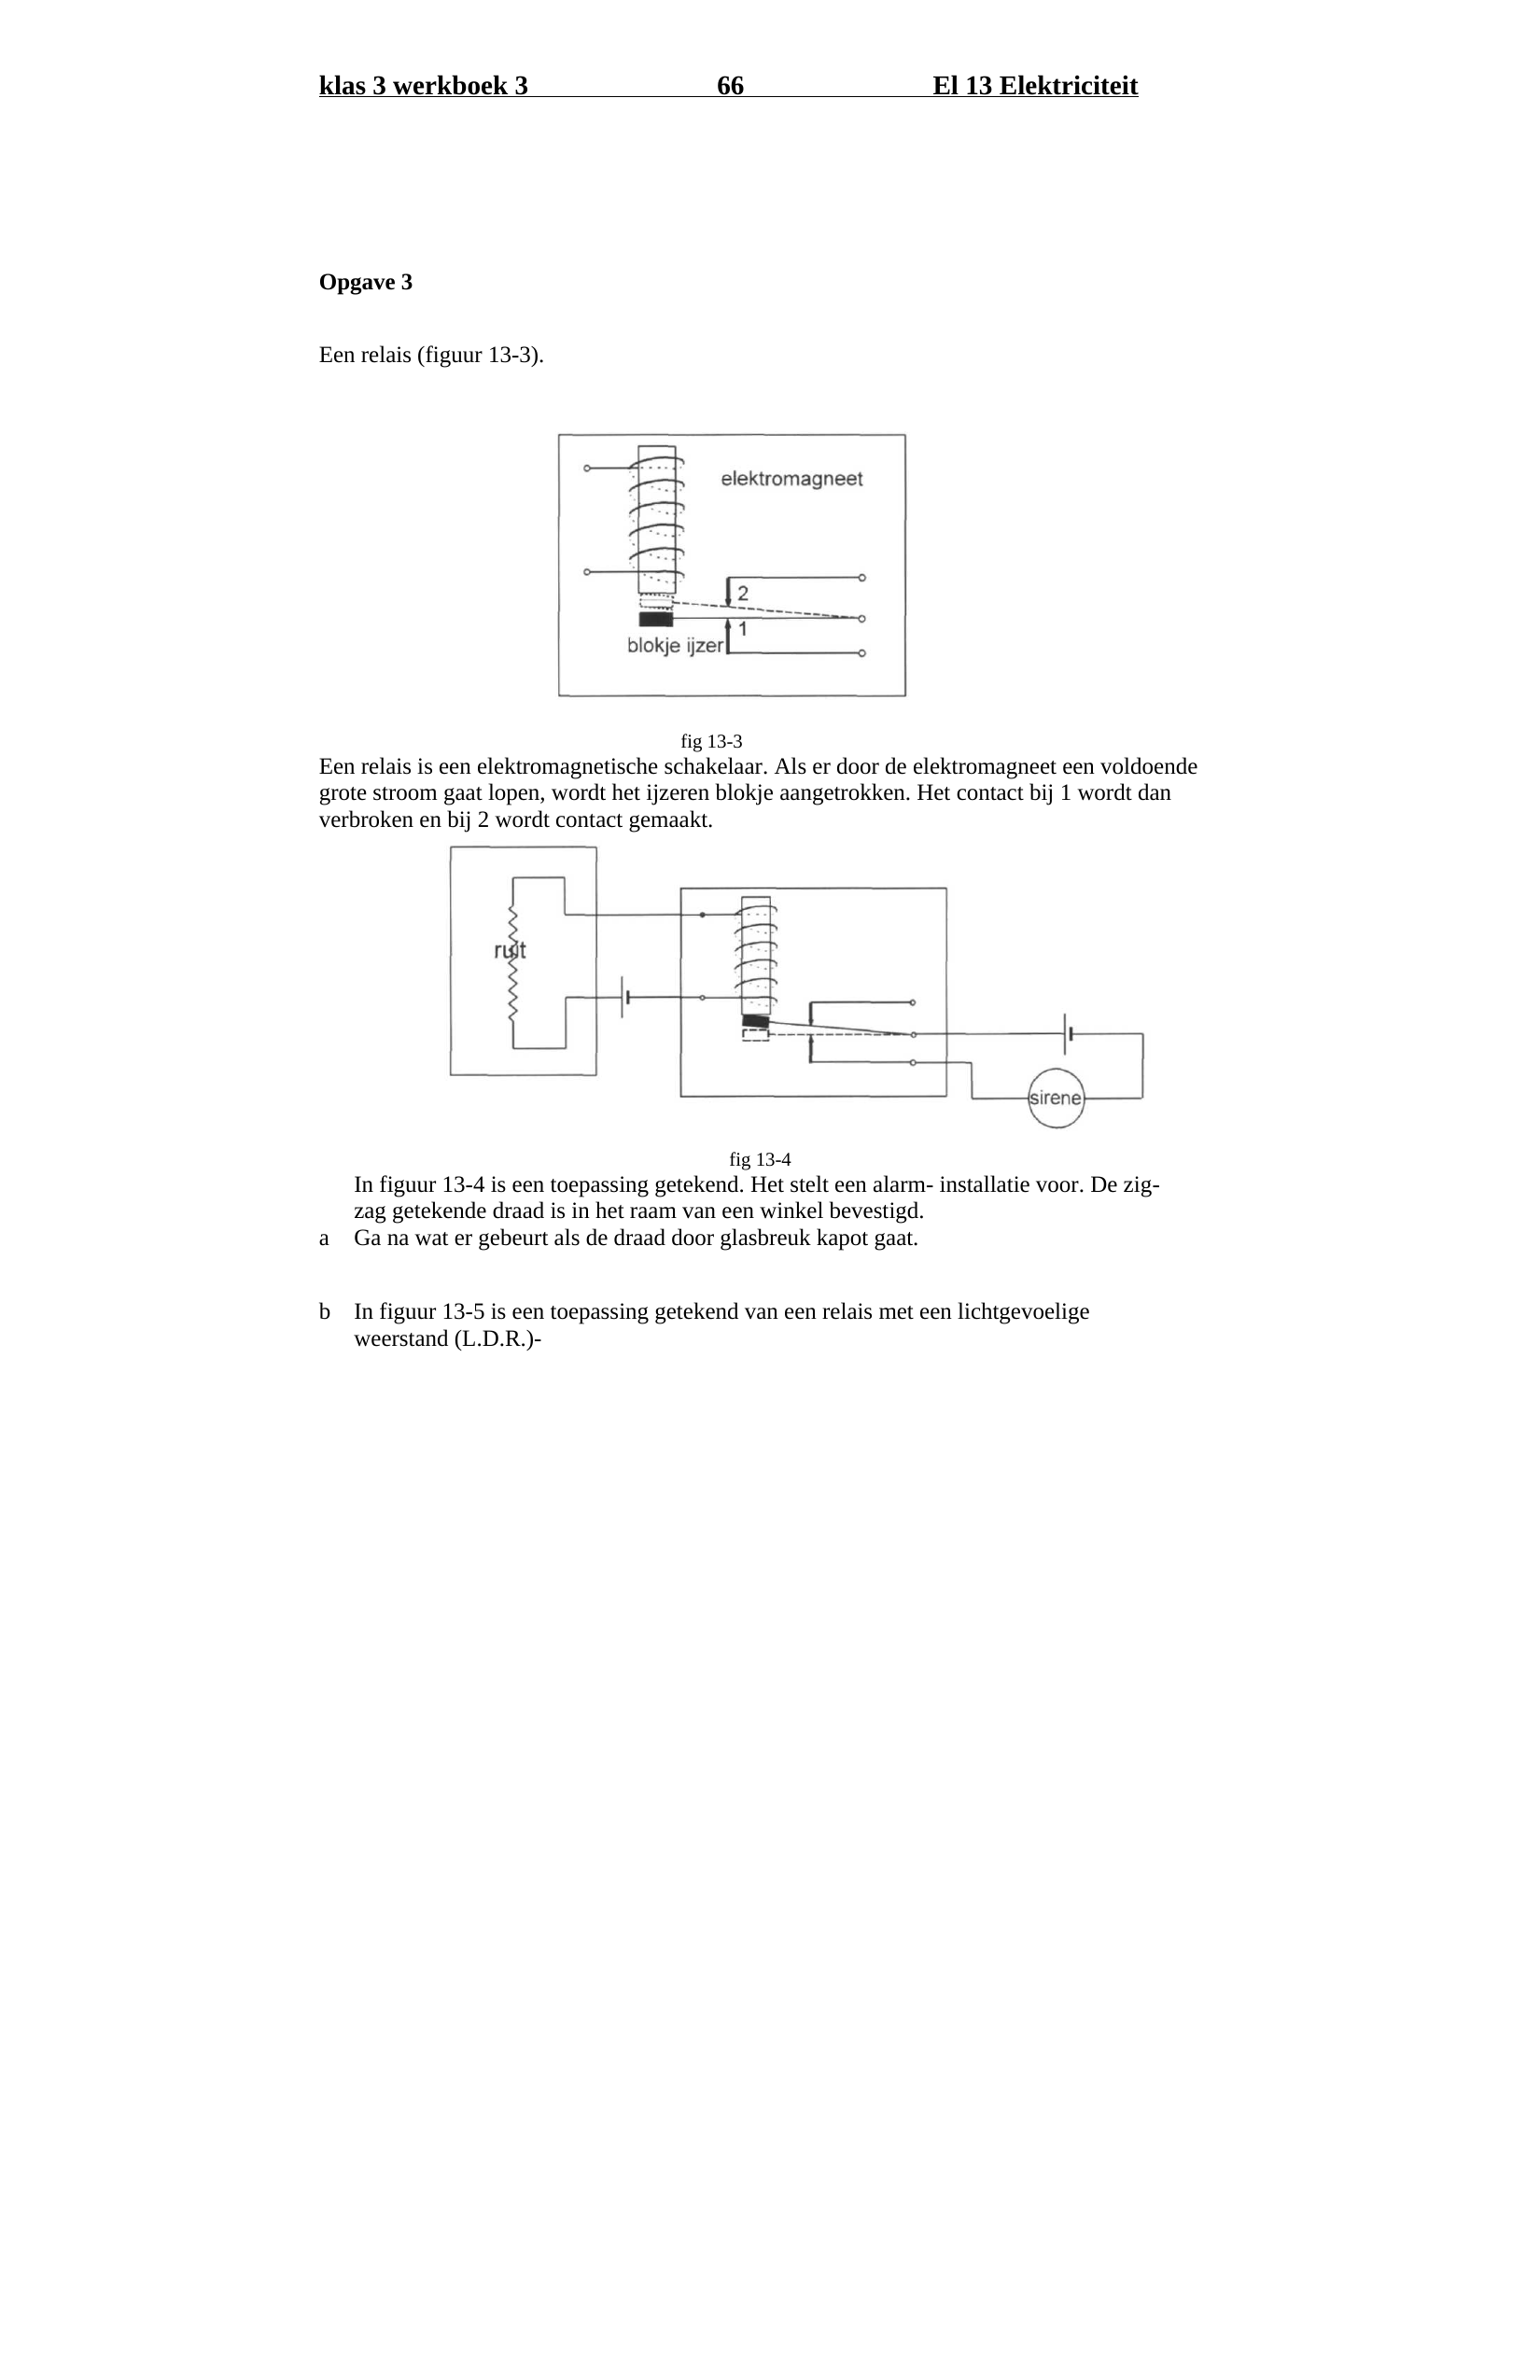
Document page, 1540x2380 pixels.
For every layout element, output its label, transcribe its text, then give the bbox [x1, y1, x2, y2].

text fig 13-3 [680, 730, 1207, 752]
text Een relais (figuur 13-3). [319, 342, 1167, 368]
text a Ga na wat er gebeurt als de draad door glasbreuk kapot gaat. [319, 1224, 1167, 1251]
picture [422, 834, 1159, 1145]
text b In figuur 13-5 is een toepassing getekend van een relais met een lichtgevoelige weerstand (L.D.R.)- [319, 1297, 1167, 1351]
text In figuur 13-4 is een toepassing getekend. Het stelt een alarm- installatie voor. De zigzag getekende draad is in het raam van een winkel bevestigd. [354, 1170, 1167, 1224]
text Opgave 3 [319, 268, 1167, 295]
picture [550, 426, 913, 702]
text Een relais is een elektromagnetische schakelaar. Als er door de elektromagneet een voldoende grote stroom gaat lopen, wordt het ijzeren blokje aangetrokken. Het contact bij 1 wordt dan verbroken en bij 2 wordt contact gemaakt. [319, 752, 1207, 833]
text fig 13-4 [354, 1147, 1167, 1170]
